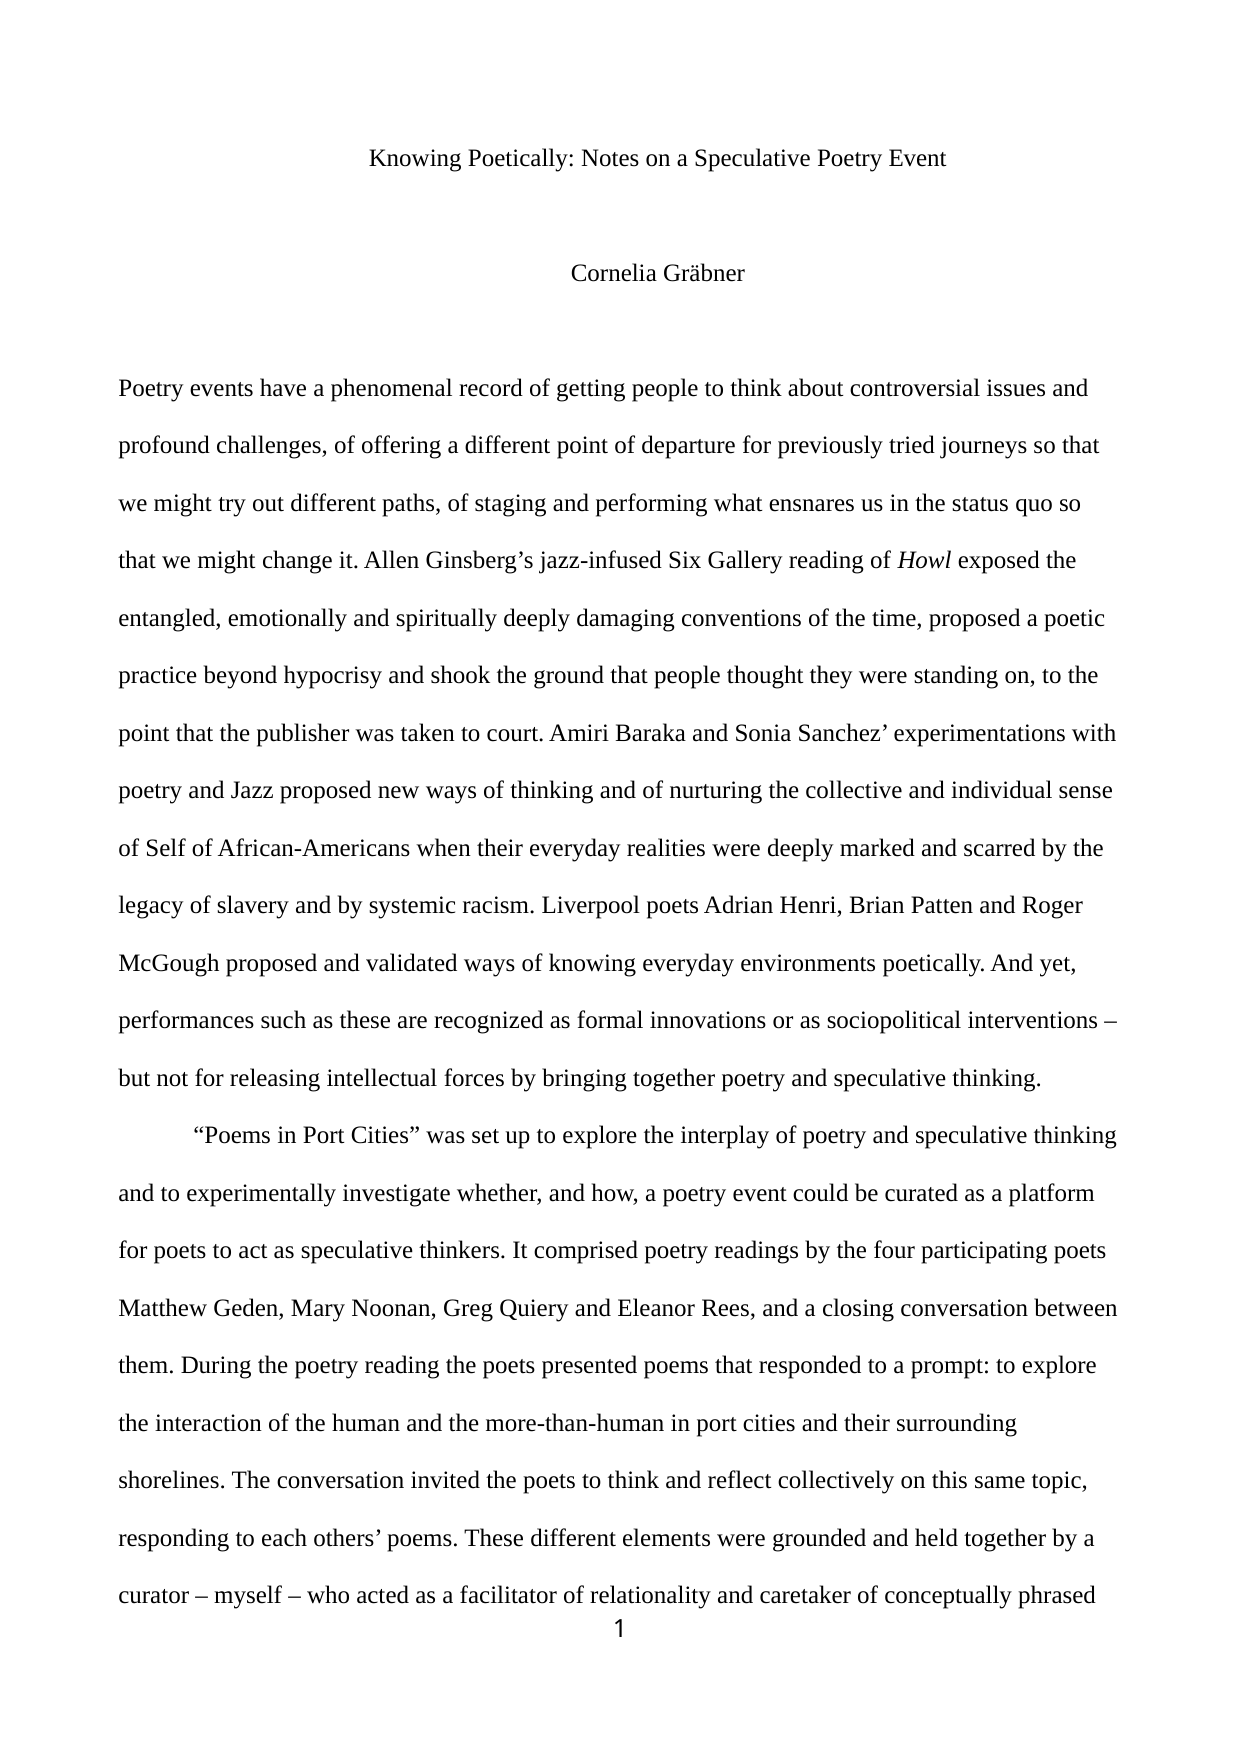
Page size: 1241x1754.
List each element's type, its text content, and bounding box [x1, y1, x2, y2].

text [118, 1121, 1122, 1609]
text Cornelia Gräbner [118, 258, 1122, 287]
text Poetry events have a phenomenal record of getting people to think about controversial issues and profound challenges, of offering a different point of departure for previously tried journeys so that we might try out different paths, of staging and performing what ensnares us in the status quo so that we might change it. Allen Ginsberg’s jazz-infused Six Gallery reading of Howl exposed the entangled, emotionally and spiritually deeply damaging conventions of the time, proposed a poetic practice beyond hypocrisy and shook the ground that people thought they were standing on, to the point that the publisher was taken to court. Amiri Baraka and Sonia Sanchez’ experimentations with poetry and Jazz proposed new ways of thinking and of nurturing the collective and individual sense of Self of African-Americans when their everyday realities were deeply marked and scarred by the legacy of slavery and by systemic racism. Liverpool poets Adrian Henri, Brian Patten and Roger McGough proposed and validated ways of knowing everyday environments poetically. And yet, performances such as these are recognized as formal innovations or as sociopolitical interventions – but not for releasing intellectual forces by bringing together poetry and speculative thinking. [118, 373, 1122, 1092]
text Knowing Poetically: Notes on a Speculative Poetry Event [118, 143, 1122, 172]
